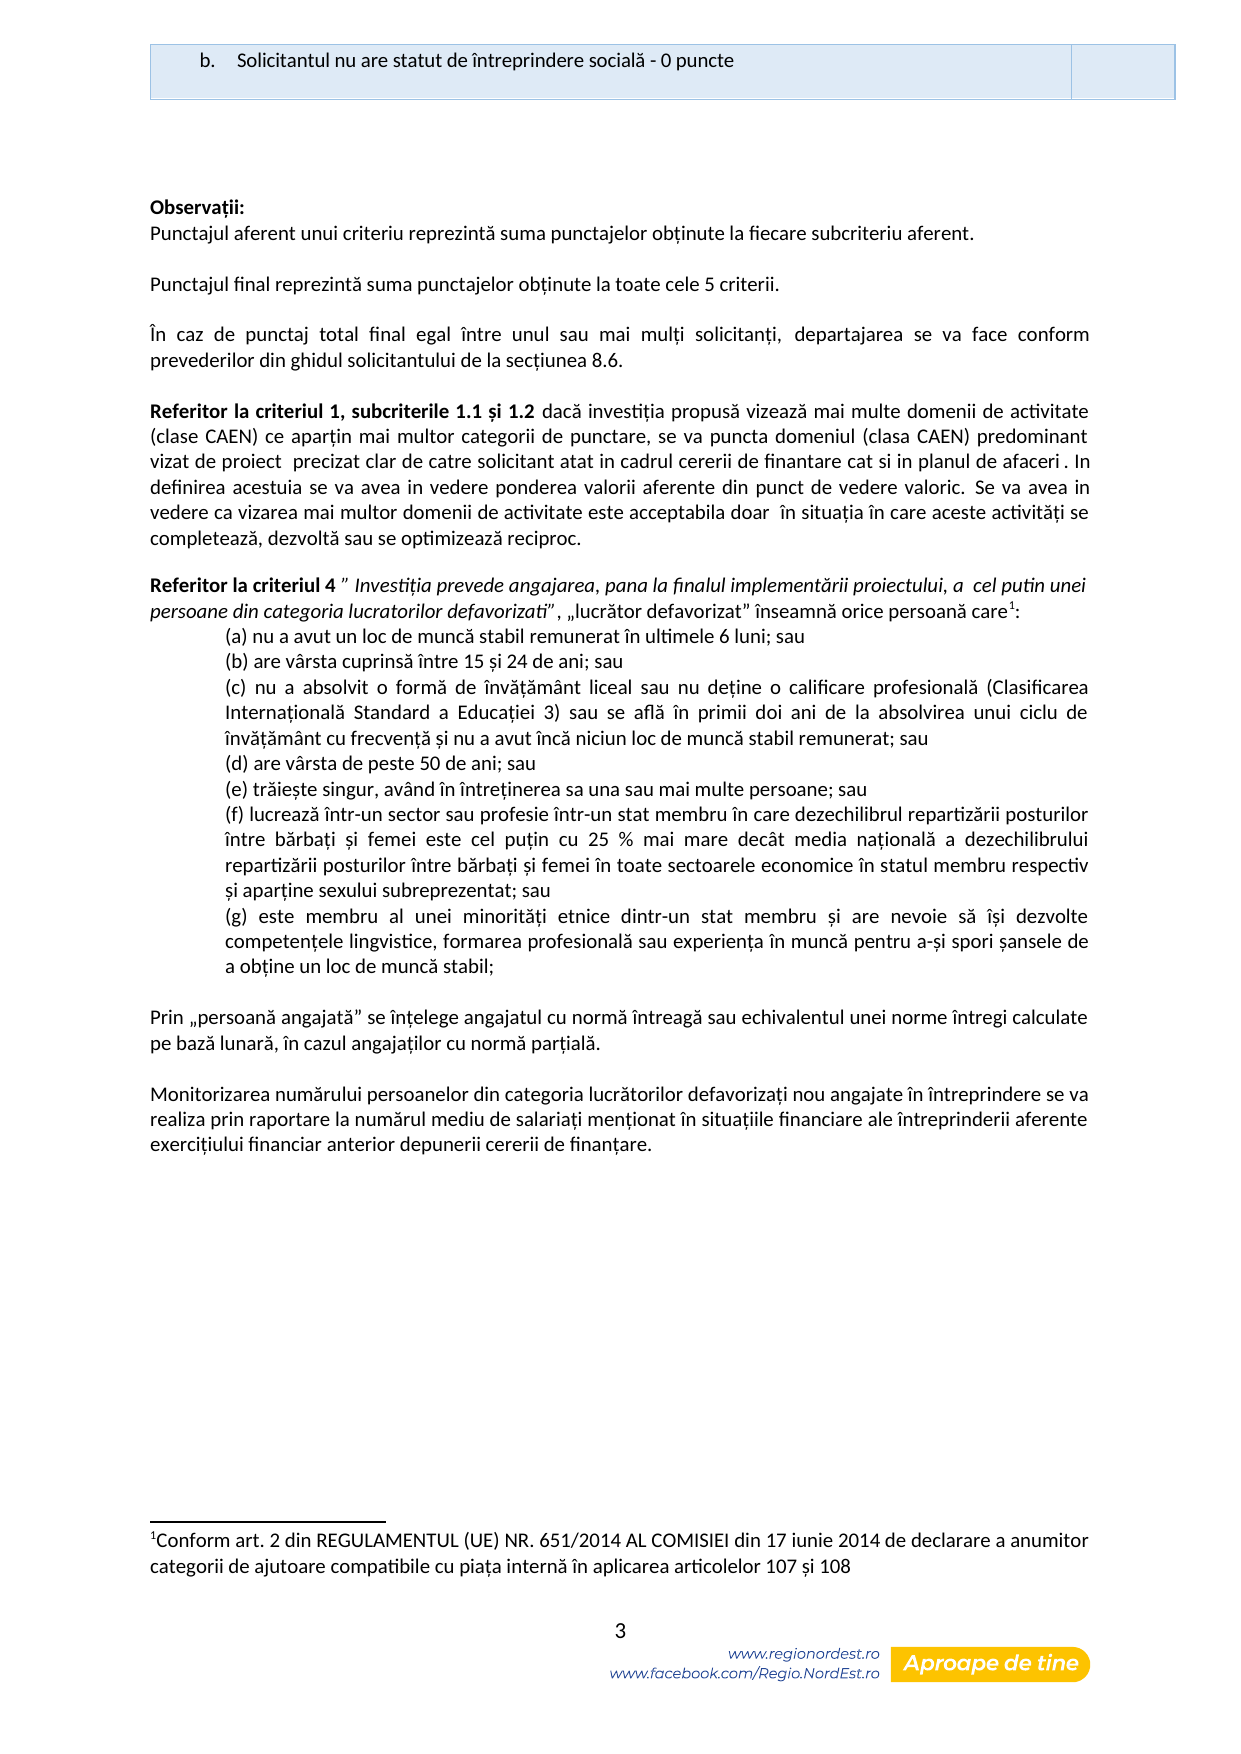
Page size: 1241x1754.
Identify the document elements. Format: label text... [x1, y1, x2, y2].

text (c) nu a absolvit o formă de învățământ liceal sau nu deține o calificare profesională (Clasificarea Internațională Standard a Educației 3) sau se află în primii doi ani de la absolvirea unui ciclu de învățământ cu frecvență și nu a avut încă niciun loc de muncă stabil remunerat; sau [225, 674, 1090, 750]
text Observații: [150, 194, 1090, 220]
text Referitor la criteriul 1, subcriterile 1.1 și 1.2 dacă investiția propusă vizează mai multe domenii de activitate (clase CAEN) ce aparțin mai multor categorii de punctare, se va puncta domeniul (clasa CAEN) predominant vizat de proiect precizat clar de catre solicitant atat in cadrul cererii de finantare cat si in planul de afaceri. In definirea acestuia se va avea in vedere ponderea valorii aferente din punct de vedere valoric. Se va avea in vedere ca vizarea mai multor domenii de activitate este acceptabila doar în situația în care aceste activități se completează, dezvoltă sau se optimizează reciproc. [150, 398, 1090, 550]
text Prin „persoană angajată” se înțelege angajatul cu normă întreagă sau echivalentul unei norme întregi calculate pe bază lunară, în cazul angajaților cu normă parțială. [150, 1004, 1090, 1055]
table_cell 3 [1072, 45, 1174, 98]
text (b) are vârsta cuprinsă între 15 și 24 de ani; sau [225, 649, 1090, 674]
text (a) nu a avut un loc de muncă stabil remunerat în ultimele 6 luni; sau [225, 623, 1090, 649]
text Punctajul aferent unui criteriu reprezintă suma punctajelor obținute la fiecare subcriteriu aferent. [150, 220, 1090, 245]
text (e) trăiește singur, având în întreținerea sa una sau mai multe persoane; sau [225, 776, 1090, 801]
text (d) are vârsta de peste 50 de ani; sau [225, 750, 1090, 776]
text (g) este membru al unei minorități etnice dintr-un stat membru și are nevoie să își dezvolte competențele lingvistice, formarea profesională sau experiența în muncă pentru a-și spori șansele de a obține un loc de muncă stabil; [225, 903, 1090, 979]
text În caz de punctaj total final egal între unul sau mai mulți solicitanți, departajarea se va face conform prevederilor din ghidul solicitantului de la secțiunea 8.6. [150, 322, 1090, 372]
text Monitorizarea numărului persoanelor din categoria lucrătorilor defavorizați nou angajate în întreprindere se va realiza prin raportare la numărul mediu de salariați menționat în situațiile financiare ale întreprinderii aferente exercițiului financiar anterior depunerii cererii de finanțare. [150, 1081, 1090, 1157]
text (f) lucrează într-un sector sau profesie într-un stat membru în care dezechilibrul repartizării posturilor între bărbați și femei este cel puțin cu 25 % mai mare decât media națională a dezechilibrului repartizării posturilor între bărbați și femei în toate sectoarele economice în statul membru respectiv și aparține sexului subreprezentat; sau [225, 801, 1090, 903]
text Referitor la criteriul 4 ” Investiția prevede angajarea, pana la finalul implementării proiectului, a cel putin unei persoane din categoria lucratorilor defavorizati”, „lucrător defavorizat” înseamnă orice persoană care: [150, 572, 1090, 623]
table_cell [151, 45, 1071, 98]
text Punctajul final reprezintă suma punctajelor obținute la toate cele 5 criterii. [150, 271, 1090, 296]
